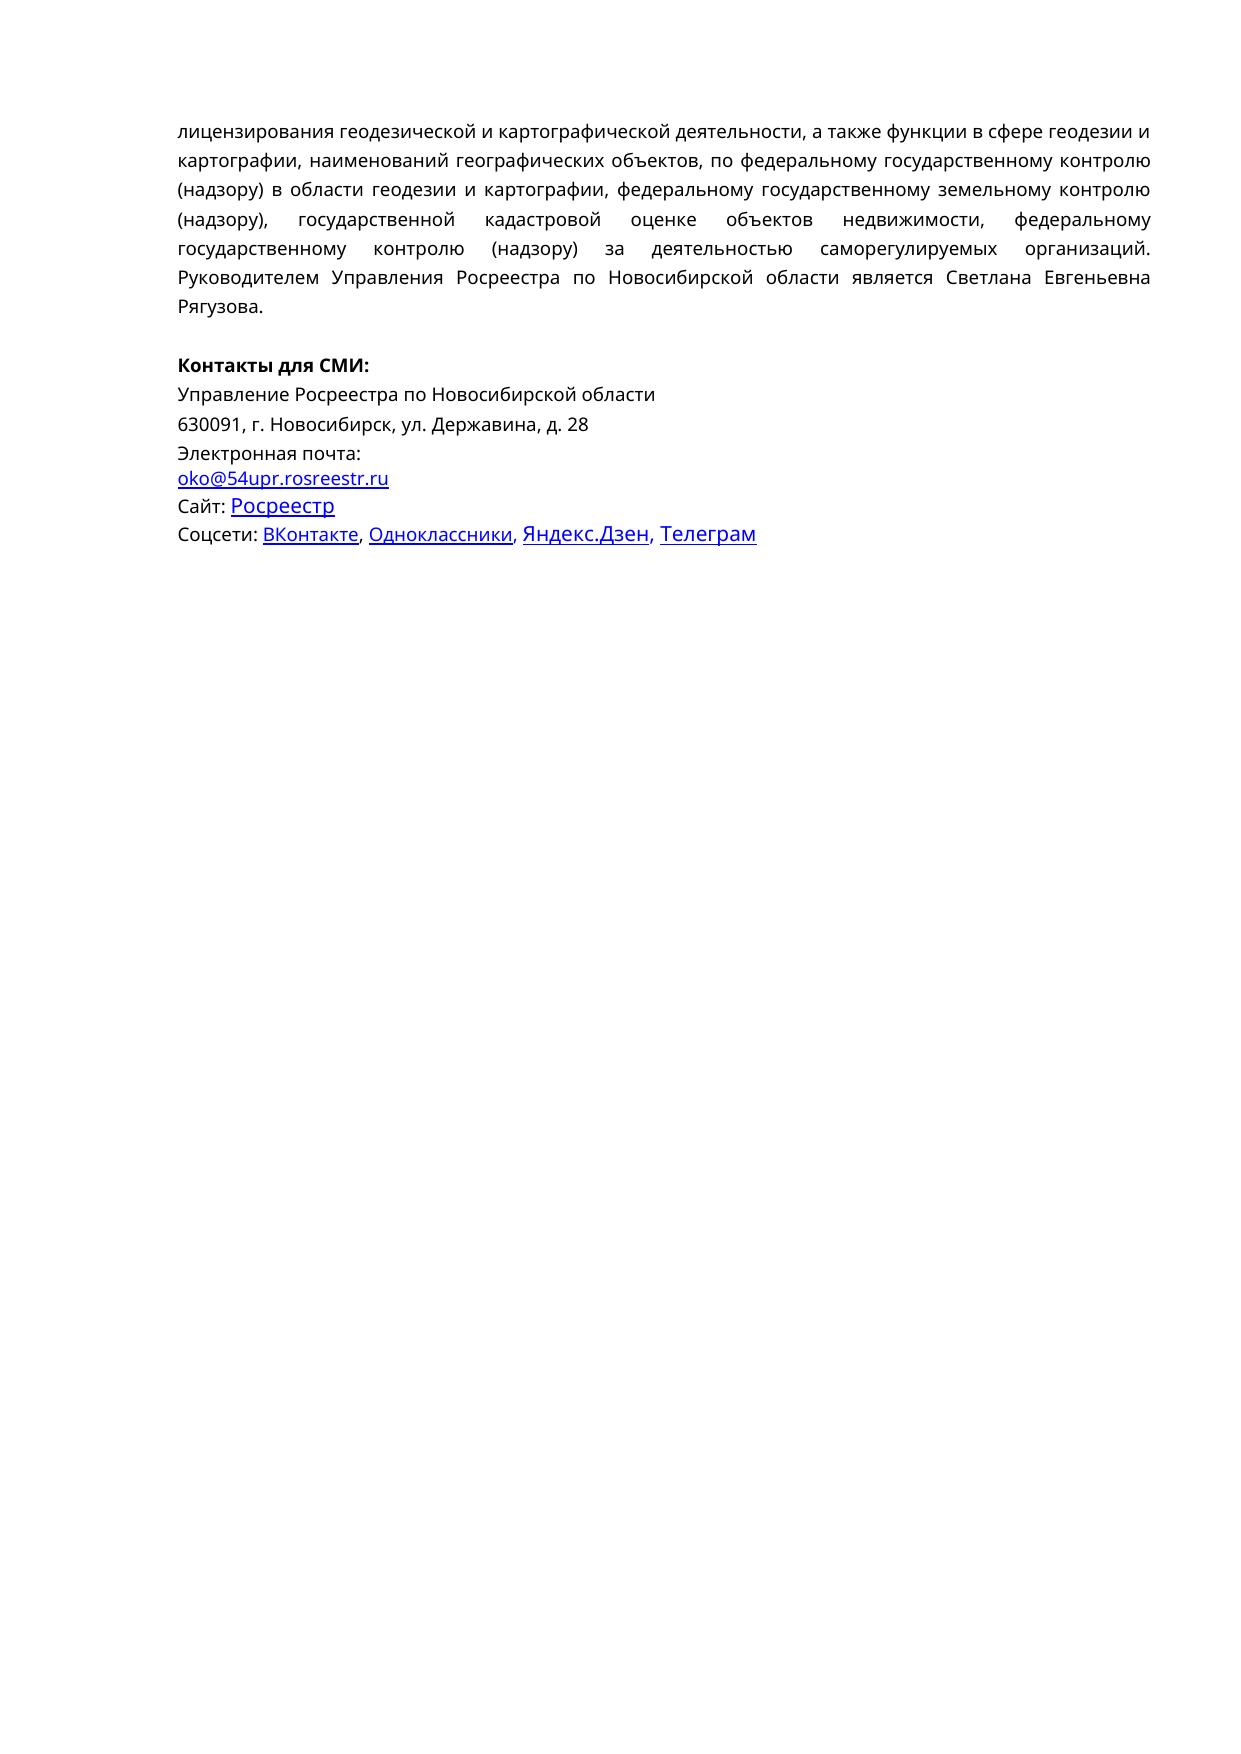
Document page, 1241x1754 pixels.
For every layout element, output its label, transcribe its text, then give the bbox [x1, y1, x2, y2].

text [177, 118, 1152, 319]
text Электронная почта: [177, 440, 1152, 466]
text oko@54upr.rosreestr.ru [177, 466, 1152, 491]
text Сайт: Росреестр [177, 491, 1152, 519]
text Контакты для СМИ: [177, 352, 1152, 378]
text Соцсети: ВКонтакте, Одноклассники, Яндекс.Дзен, Телеграм [177, 519, 1152, 548]
text 630091, г. Новосибирск, ул. Державина, д. 28 [177, 411, 1152, 436]
text Управление Росреестра по Новосибирской области [177, 382, 1152, 407]
